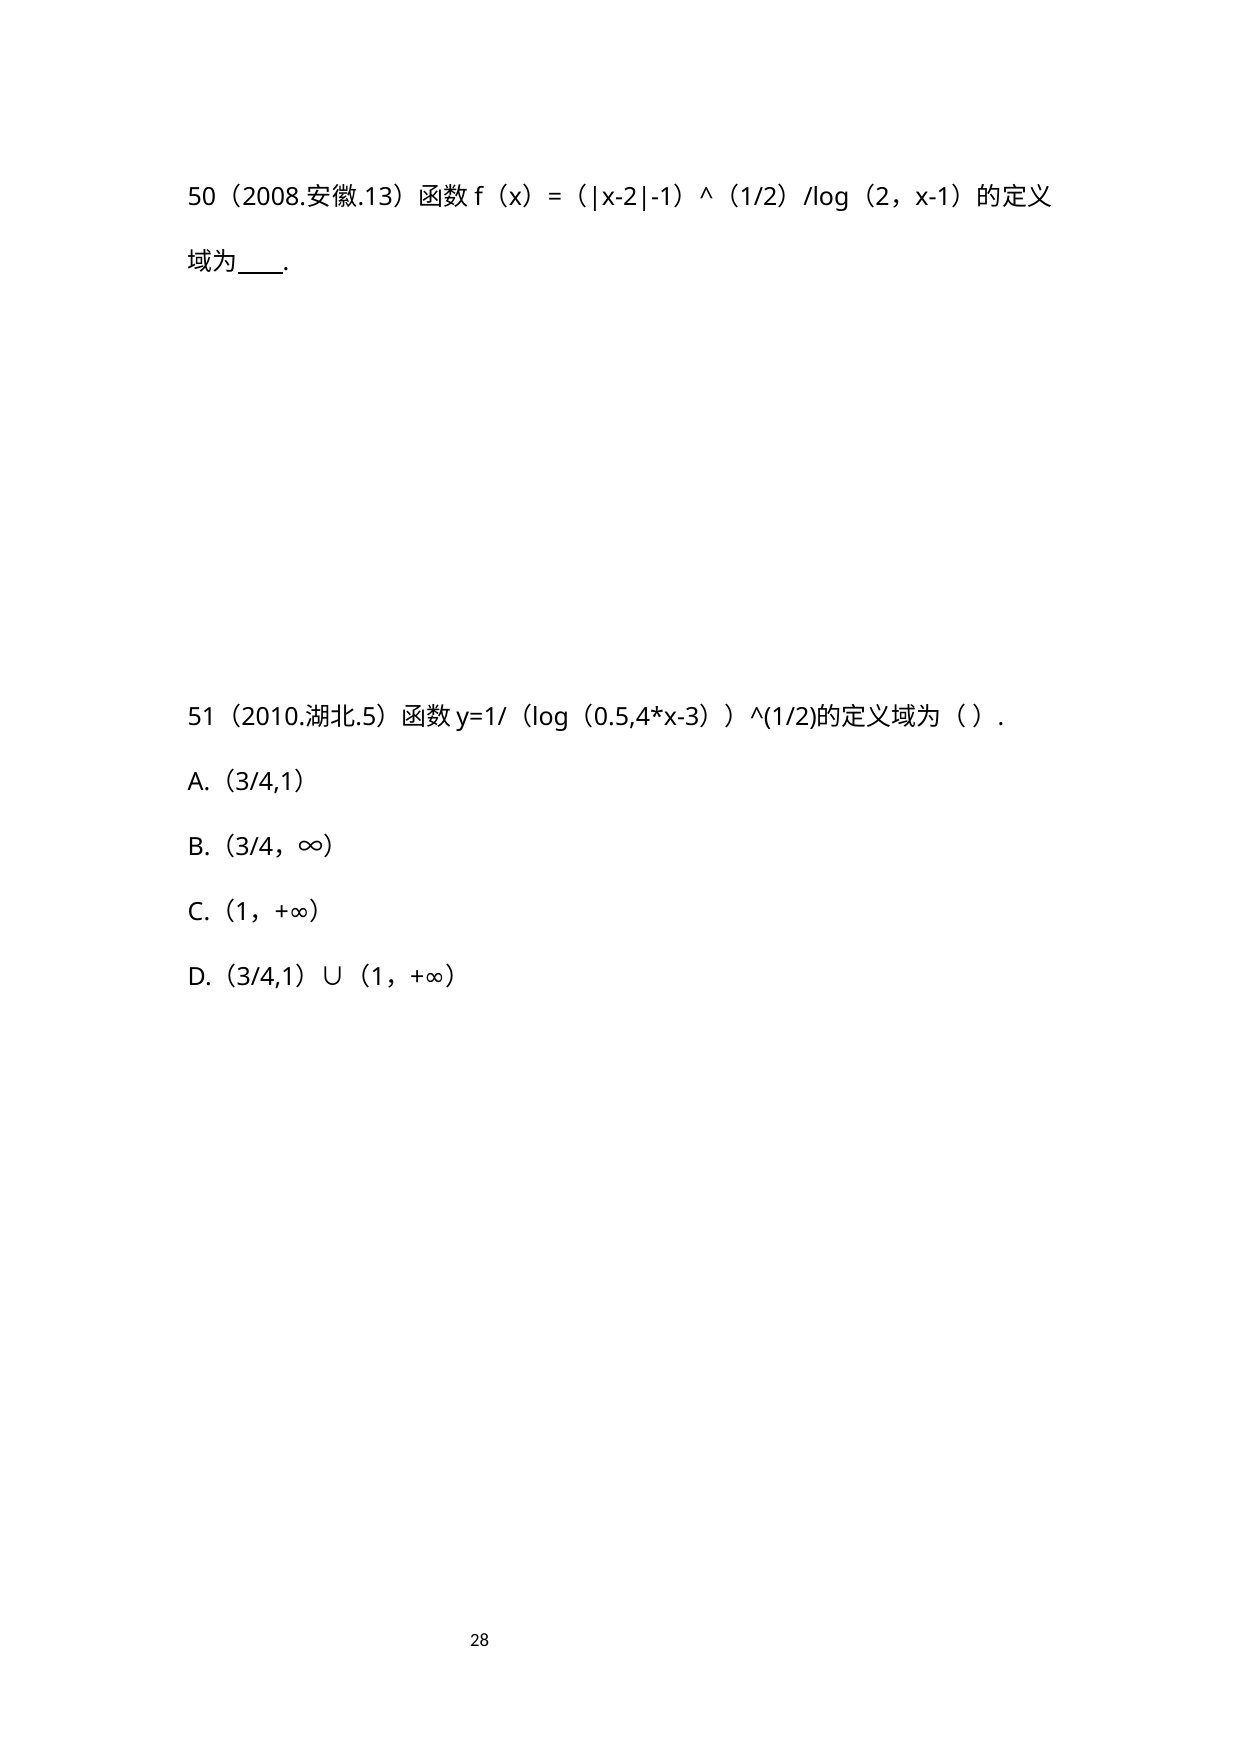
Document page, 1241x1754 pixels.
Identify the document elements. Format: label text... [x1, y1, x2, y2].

list 51（2010.湖北.5）函数y=1/（log（0.5,4*x-3））^(1/2)的定义域为（ ）. [187, 682, 1053, 747]
list （3/4,1） [187, 747, 1053, 812]
list B.（3/4，∞） [187, 812, 1053, 877]
list C.（1，+∞） [187, 877, 1053, 942]
list D.（3/4,1）∪（1，+∞） [187, 942, 1053, 1007]
list 50（2008.安徽.13）函数f（x）=（|x-2|-1）^（1/2）/log（2，x-1）的定义域为 . [187, 162, 1053, 292]
